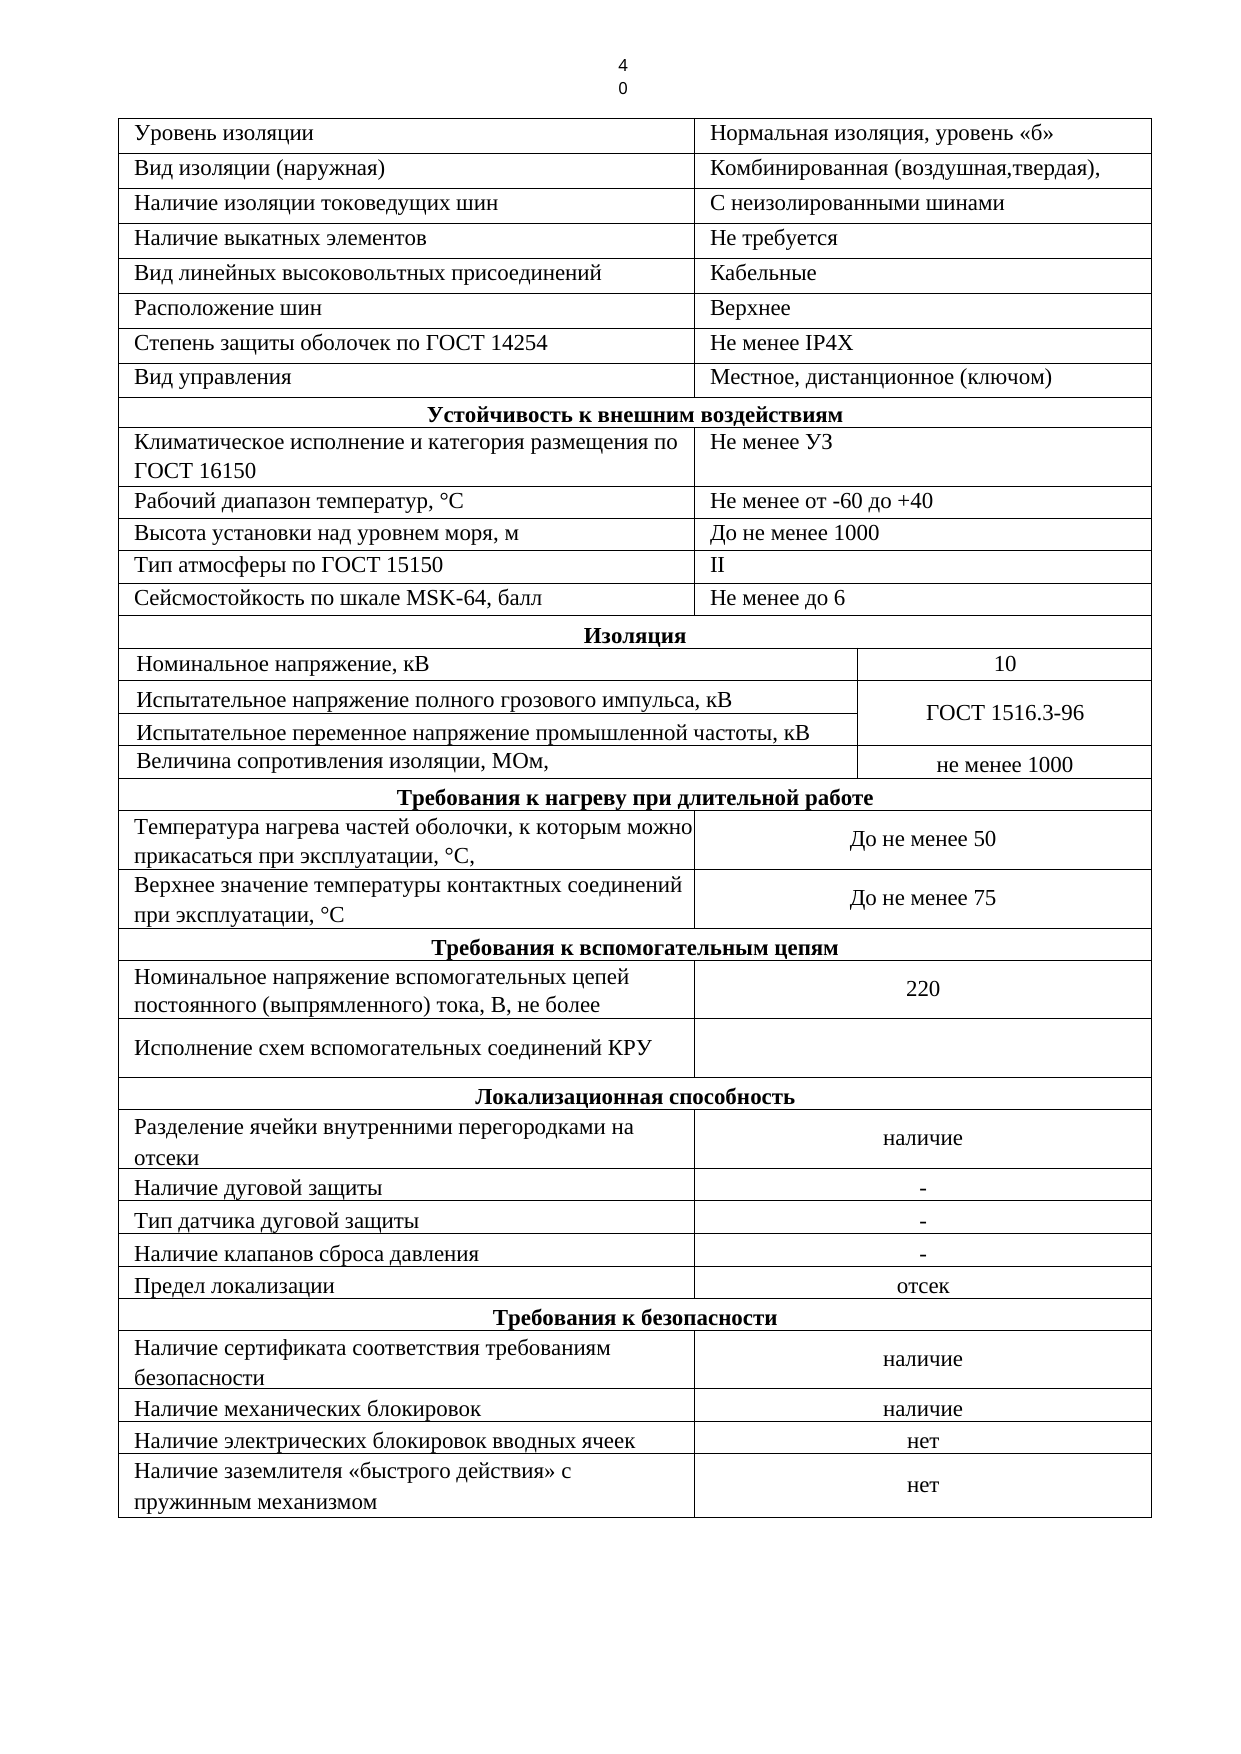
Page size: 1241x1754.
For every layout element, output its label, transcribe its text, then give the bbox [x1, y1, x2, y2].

table_cell Предел локализации [119, 1267, 694, 1298]
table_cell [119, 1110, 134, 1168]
table_cell Требования к безопасности [119, 1299, 1151, 1330]
table_cell Испытательное переменное напряжение промышленной частоты, кВ [119, 714, 857, 745]
table_cell Не менее от -60 до +40 [695, 487, 1151, 518]
table_cell Не менее УЗ [695, 428, 1151, 486]
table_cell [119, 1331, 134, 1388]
table_cell Тип атмосферы по ГОСТ 15150 [119, 551, 694, 583]
table_cell До не менее 1000 [695, 519, 1151, 550]
table_cell Наличие изоляции токоведущих шин [119, 189, 694, 223]
table_cell наличие [695, 1389, 1151, 1421]
table_cell Верхнее значение температуры контактных соединений при эксплуатации, °С [345, 870, 694, 927]
table_cell С неизолированными шинами [695, 189, 1151, 223]
table_cell Местное, дистанционное (ключом) [695, 364, 1151, 397]
table_cell Локализационная способность [119, 1078, 1151, 1109]
table_cell Климатическое исполнение и категория размещения по ГОСТ 16150 [119, 428, 694, 486]
table_cell Тип датчика дуговой защиты [119, 1201, 694, 1233]
table_cell Требования к вспомогательным цепям [119, 929, 1151, 960]
table_cell Уровень изоляции [119, 119, 694, 153]
table_cell II [695, 551, 1151, 583]
table_cell Номинальное напряжение, кВ [119, 649, 857, 680]
table_cell - [695, 1169, 1151, 1200]
table_cell Вид линейных высоковольтных присоединений [119, 259, 694, 293]
table_cell наличие [695, 1110, 1151, 1168]
table_cell До не менее 50 [695, 811, 1151, 868]
table_cell наличие [695, 1331, 1151, 1388]
table_cell Комбинированная (воздушная,твердая), [695, 154, 1151, 188]
table_cell [695, 1019, 1151, 1077]
table_cell Вид управления [119, 364, 694, 397]
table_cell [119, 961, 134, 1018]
table_cell - [695, 1234, 1151, 1266]
table_cell Наличие выкатных элементов [119, 224, 694, 258]
table_cell Наличие электрических блокировок вводных ячеек [119, 1422, 694, 1453]
table_cell Кабельные [695, 259, 1151, 293]
table_cell Вид изоляции (наружная) [119, 154, 694, 188]
table_cell Исполнение схем вспомогательных соединений КРУ [119, 1019, 694, 1077]
table_cell До не менее 75 [695, 870, 1151, 927]
table_cell нет [695, 1454, 1151, 1517]
table_cell не менее 1000 [858, 746, 1151, 777]
table_cell Устойчивость к внешним воздействиям [119, 398, 1151, 427]
table_cell отсек [695, 1267, 1151, 1298]
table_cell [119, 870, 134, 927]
table_cell Требования к нагреву при длительной работе [119, 779, 1151, 810]
table_cell Наличие заземлителя «быстрого действия» с пружинным механизмом [119, 1454, 694, 1517]
table_cell нет [695, 1422, 1151, 1453]
table_cell Наличие дуговой защиты [119, 1169, 694, 1200]
table_cell Испытательное напряжение полного грозового импульса, кВ [119, 681, 857, 712]
table_cell Рабочий диапазон температур, °С [119, 487, 694, 518]
table_cell Нормальная изоляция, уровень «б» [695, 119, 1151, 153]
table_cell Изоляция [119, 616, 1151, 648]
table_cell Величина сопротивления изоляции, МОм, [119, 746, 857, 777]
table_cell Не требуется [695, 224, 1151, 258]
table_cell 10 [858, 649, 1151, 680]
table_cell Расположение шин [119, 294, 694, 327]
table_cell - [695, 1201, 1151, 1233]
table_cell ГОСТ 1516.3-96 [858, 681, 1151, 745]
table_cell Наличие сертификата соответствия требованиям безопасности [265, 1331, 694, 1388]
table_cell Высота установки над уровнем моря, м [119, 519, 694, 550]
table_cell Верхнее [695, 294, 1151, 327]
table_cell 220 [695, 961, 1151, 1018]
table_cell Разделение ячейки внутренними перегородками на отсеки [199, 1110, 694, 1168]
table_cell Не менее IP4X [695, 329, 1151, 362]
table_cell Сейсмостойкость по шкале MSK-64, балл [119, 584, 694, 615]
table_cell Наличие механических блокировок [119, 1389, 694, 1421]
table_cell Температура нагрева частей оболочки, к которым можно прикасаться при эксплуатации, °С, [119, 811, 694, 868]
table_cell Не менее до 6 [695, 584, 1151, 615]
table_cell Наличие клапанов сброса давления [119, 1234, 694, 1266]
table_cell Степень защиты оболочек по ГОСТ 14254 [119, 329, 694, 362]
